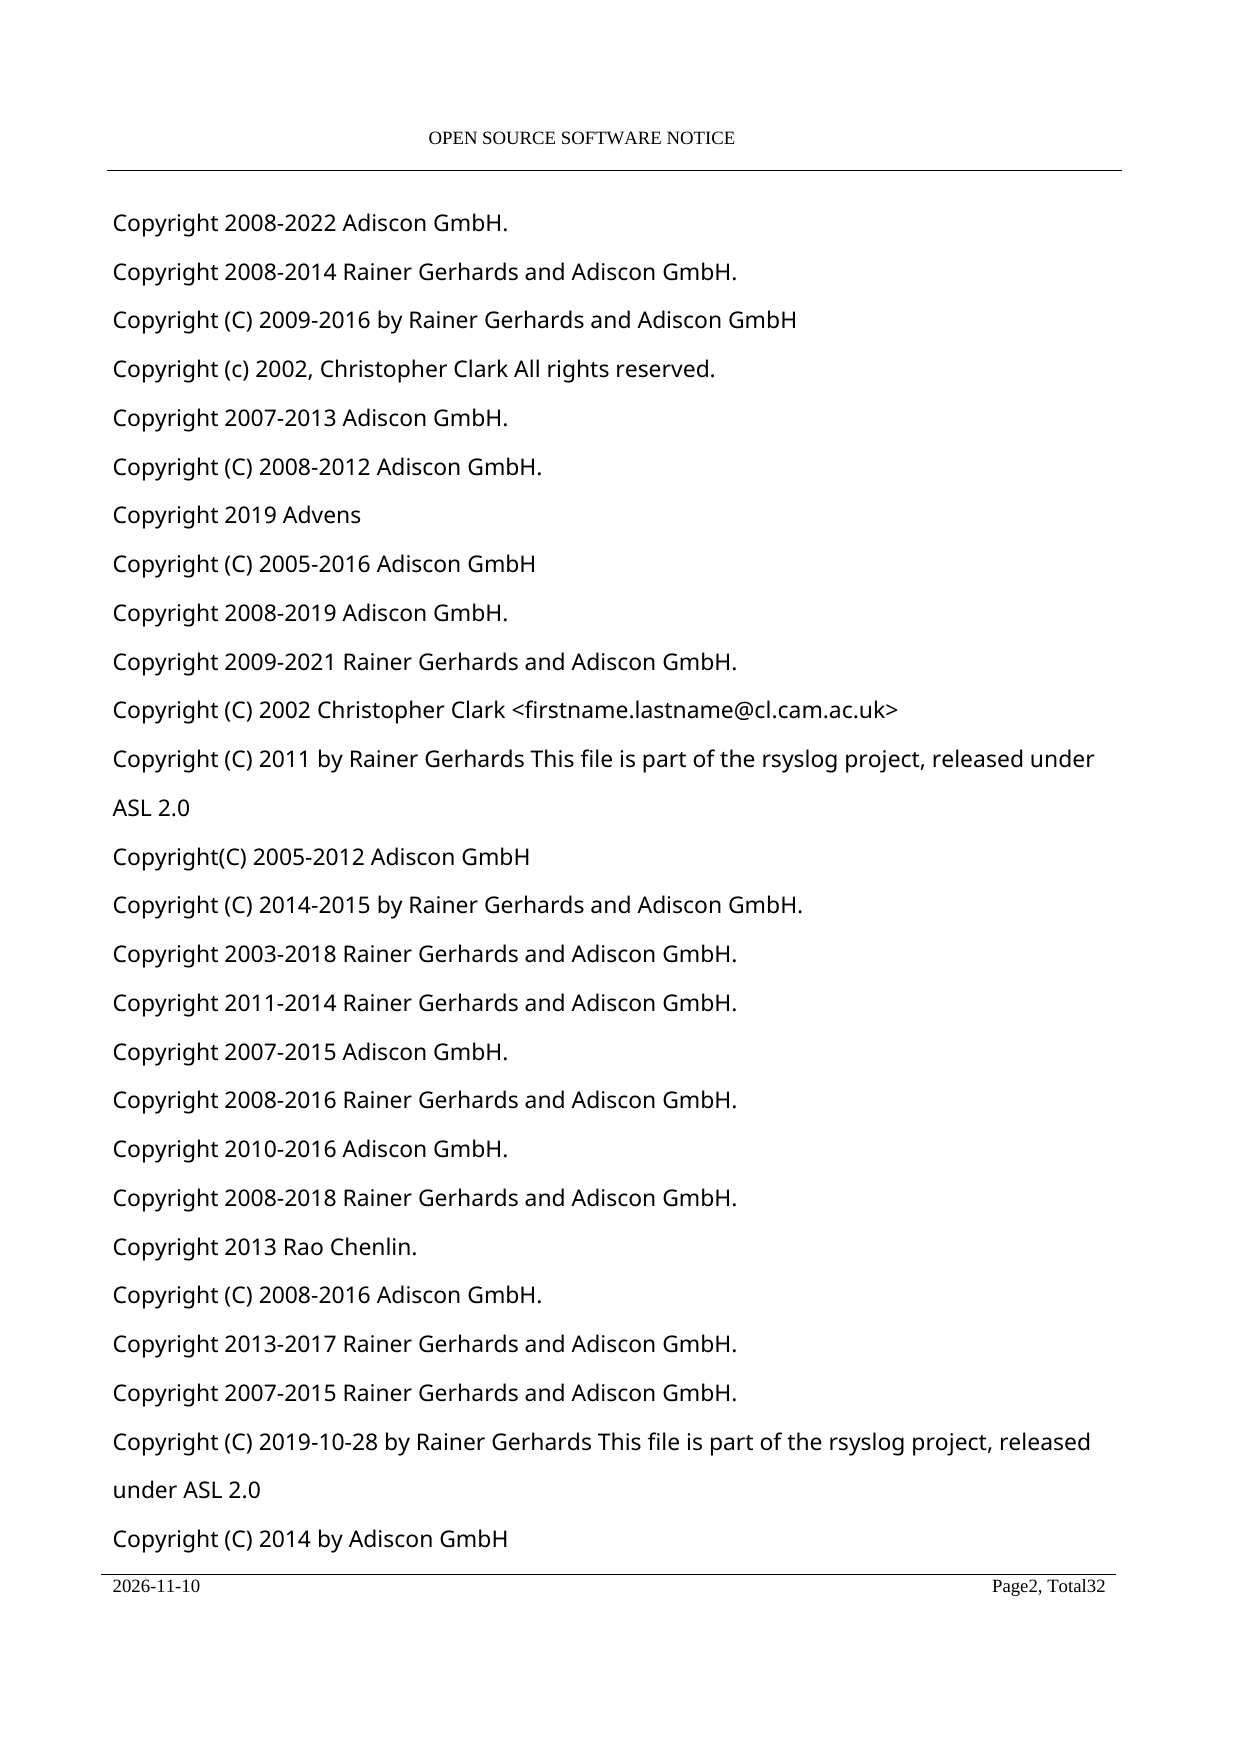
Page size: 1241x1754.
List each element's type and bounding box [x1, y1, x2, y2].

text [112, 206, 1128, 1555]
